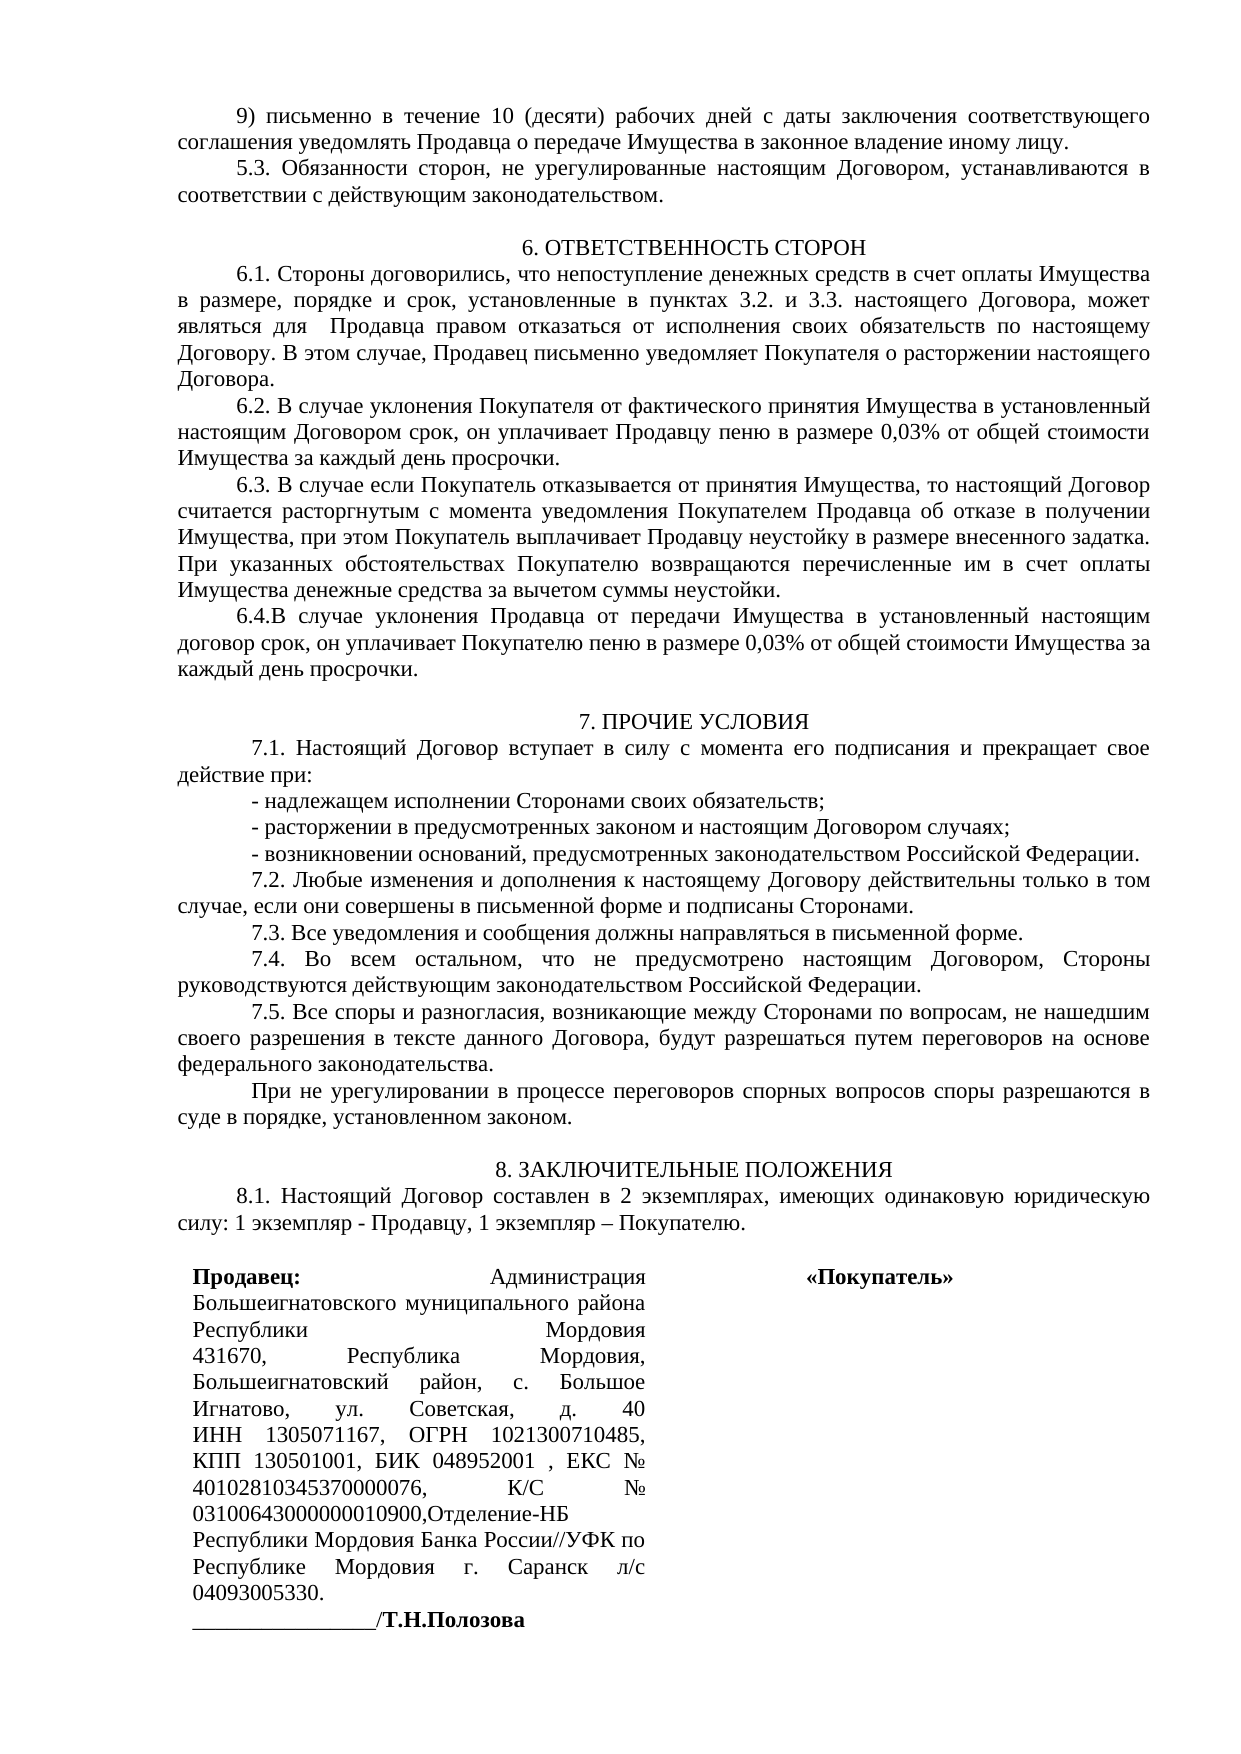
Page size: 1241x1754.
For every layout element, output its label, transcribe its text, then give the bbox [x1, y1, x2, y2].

text 6.1. Стороны договорились, что непоступление денежных средств в счет оплаты Имущества в размере, порядке и срок, установленные в пунктах 3.2. и 3.3. настоящего Договора, может являться для Продавца правом отказаться от исполнения своих обязательств по настоящему Договору. В этом случае, Продавец письменно уведомляет Покупателя о расторжении настоящего Договора. [177, 260, 1152, 392]
text 9) письменно в течение 10 (десяти) рабочих дней с даты заключения соответствующего соглашения уведомлять Продавца о передаче Имущества в законное владение иному лицу. [177, 102, 1152, 154]
text 7.3. Все уведомления и сообщения должны направляться в письменной форме. [177, 919, 1152, 945]
text 7.2. Любые изменения и дополнения к настоящему Договору действительны только в том случае, если они совершены в письменной форме и подписаны Сторонами. [177, 866, 1152, 919]
text 7.1. Настоящий Договор вступает в силу с момента его подписания и прекращает свое действие при: [177, 734, 1152, 787]
text 6.4.В случае уклонения Продавца от передачи Имущества в установленный настоящим договор срок, он уплачивает Покупателю пеню в размере 0,03% от общей стоимости Имущества за каждый день просрочки. [177, 602, 1152, 682]
text 8. ЗАКЛЮЧИТЕЛЬНЫЕ ПОЛОЖЕНИЯ [177, 1156, 1152, 1182]
text 7.5. Все споры и разногласия, возникающие между Сторонами по вопросам, не нашедшим своего разрешения в тексте данного Договора, будут разрешаться путем переговоров на основе федерального законодательства. [177, 998, 1152, 1077]
text 6.2. В случае уклонения Покупателя от фактического принятия Имущества в установленный настоящим Договором срок, он уплачивает Продавцу пеню в размере 0,03% от общей стоимости Имущества за каждый день просрочки. [177, 392, 1152, 471]
text 7.4. Во всем остальном, что не предусмотрено настоящим Договором, Стороны руководствуются действующим законодательством Российской Федерации. [177, 945, 1152, 998]
table_header «Покупатель» [657, 1263, 1107, 1632]
text - надлежащем исполнении Сторонами своих обязательств; [177, 787, 1152, 813]
text При не урегулировании в процессе переговоров спорных вопросов споры разрешаются в суде в порядке, установленном законом. [177, 1077, 1152, 1129]
text 6.3. В случае если Покупатель отказывается от принятия Имущества, то настоящий Договор считается расторгнутым с момента уведомления Покупателем Продавца об отказе в получении Имущества, при этом Покупатель выплачивает Продавцу неустойку в размере внесенного задатка. При указанных обстоятельствах Покупателю возвращаются перечисленные им в счет оплаты Имущества денежные средства за вычетом суммы неустойки. [177, 471, 1152, 602]
text 6. ОТВЕТСТВЕННОСТЬ СТОРОН [177, 233, 1152, 260]
text 5.3. Обязанности сторон, не урегулированные настоящим Договором, устанавливаются в соответствии с действующим законодательством. [177, 154, 1152, 207]
table_header Продавец: Администрация Большеигнатовского муниципального района Республики Мордовия 431670, Республика Мордовия, Большеигнатовский район, с. Большое Игнатово, ул. Советская, д. 40 ИНН 1305071167, ОГРН 1021300710485, КПП 130501001, БИК 048952001 , ЕКС № 40102810345370000076, К/С № 03100643000000010900,Отделение-НБ Республики Мордовия Банка России//УФК по Республике Мордовия г. Саранск л/с 04093005330. ________________/Т.Н.Полозова [181, 1263, 657, 1632]
text - возникновении оснований, предусмотренных законодательством Российской Федерации. [177, 840, 1152, 866]
text 8.1. Настоящий Договор составлен в 2 экземплярах, имеющих одинаковую юридическую силу: 1 экземпляр - Продавцу, 1 экземпляр – Покупателю. [177, 1182, 1152, 1235]
text - расторжении в предусмотренных законом и настоящим Договором случаях; [177, 813, 1152, 840]
text 7. ПРОЧИЕ УСЛОВИЯ [177, 708, 1152, 734]
